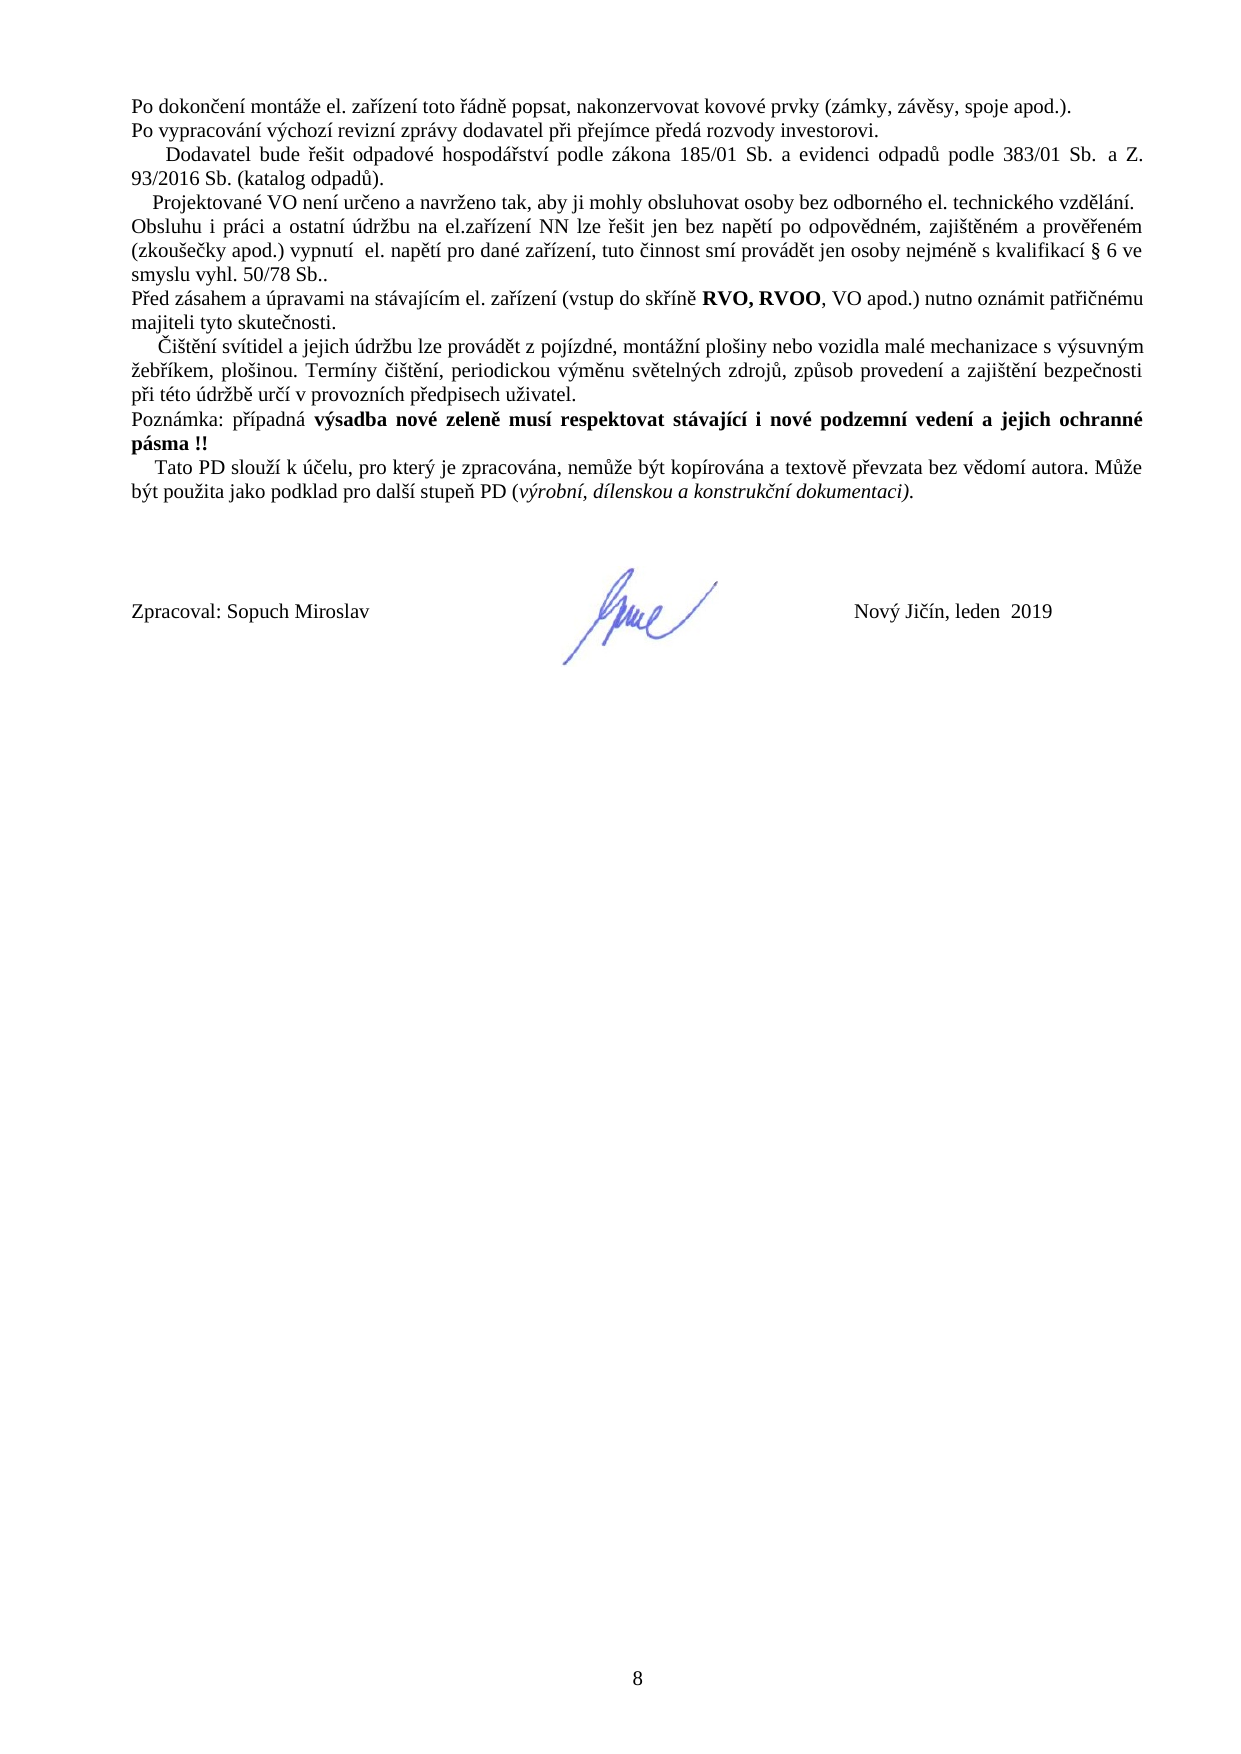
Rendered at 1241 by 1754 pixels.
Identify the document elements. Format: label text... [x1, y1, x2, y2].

text Tato PD slouží k účelu, pro který je zpracována, nemůže být kopírována a textově převzata bez vědomí autora. Může být použita jako podklad pro další stupeň PD (výrobní, dílenskou a konstrukční dokumentaci). [131, 454, 1144, 503]
picture [560, 566, 719, 599]
picture [560, 623, 719, 667]
text Poznámka: případná výsadba nové zeleně musí respektovat stávající i nové podzemní vedení a jejich ochranné pásma !! [131, 406, 1144, 454]
text Dodavatel bude řešit odpadové hospodářství podle zákona 185/01 Sb. a evidenci odpadů podle 383/01 Sb. a Z. 93/2016 Sb. (katalog odpadů). [131, 142, 1144, 190]
text Obsluhu i práci a ostatní údržbu na el.zařízení NN lze řešit jen bez napětí po odpovědném, zajištěném a prověřeném (zkoušečky apod.) vypnutí el. napětí pro dané zařízení, tuto činnost smí provádět jen osoby nejméně s kvalifikací § 6 ve smyslu vyhl. 50/78 Sb.. [131, 214, 1144, 286]
text Zpracoval: Sopuch Miroslav Nový Jičín, leden 2019 [131, 599, 1144, 623]
text Po dokončení montáže el. zařízení toto řádně popsat, nakonzervovat kovové prvky (zámky, závěsy, spoje apod.). [131, 94, 1144, 118]
text Projektované VO není určeno a navrženo tak, aby ji mohly obsluhovat osoby bez odborného el. technického vzdělání. [131, 190, 1144, 214]
text Před zásahem a úpravami na stávajícím el. zařízení (vstup do skříně RVO, RVOO, VO apod.) nutno oznámit patřičnému majiteli tyto skutečnosti. [131, 286, 1144, 334]
text Po vypracování výchozí revizní zprávy dodavatel při přejímce předá rozvody investorovi. [131, 118, 1144, 142]
text Čištění svítidel a jejich údržbu lze provádět z pojízdné, montážní plošiny nebo vozidla malé mechanizace s výsuvným žebříkem, plošinou. Termíny čištění, periodickou výměnu světelných zdrojů, způsob provedení a zajištění bezpečnosti při této údržbě určí v provozních předpisech uživatel. [131, 334, 1144, 406]
